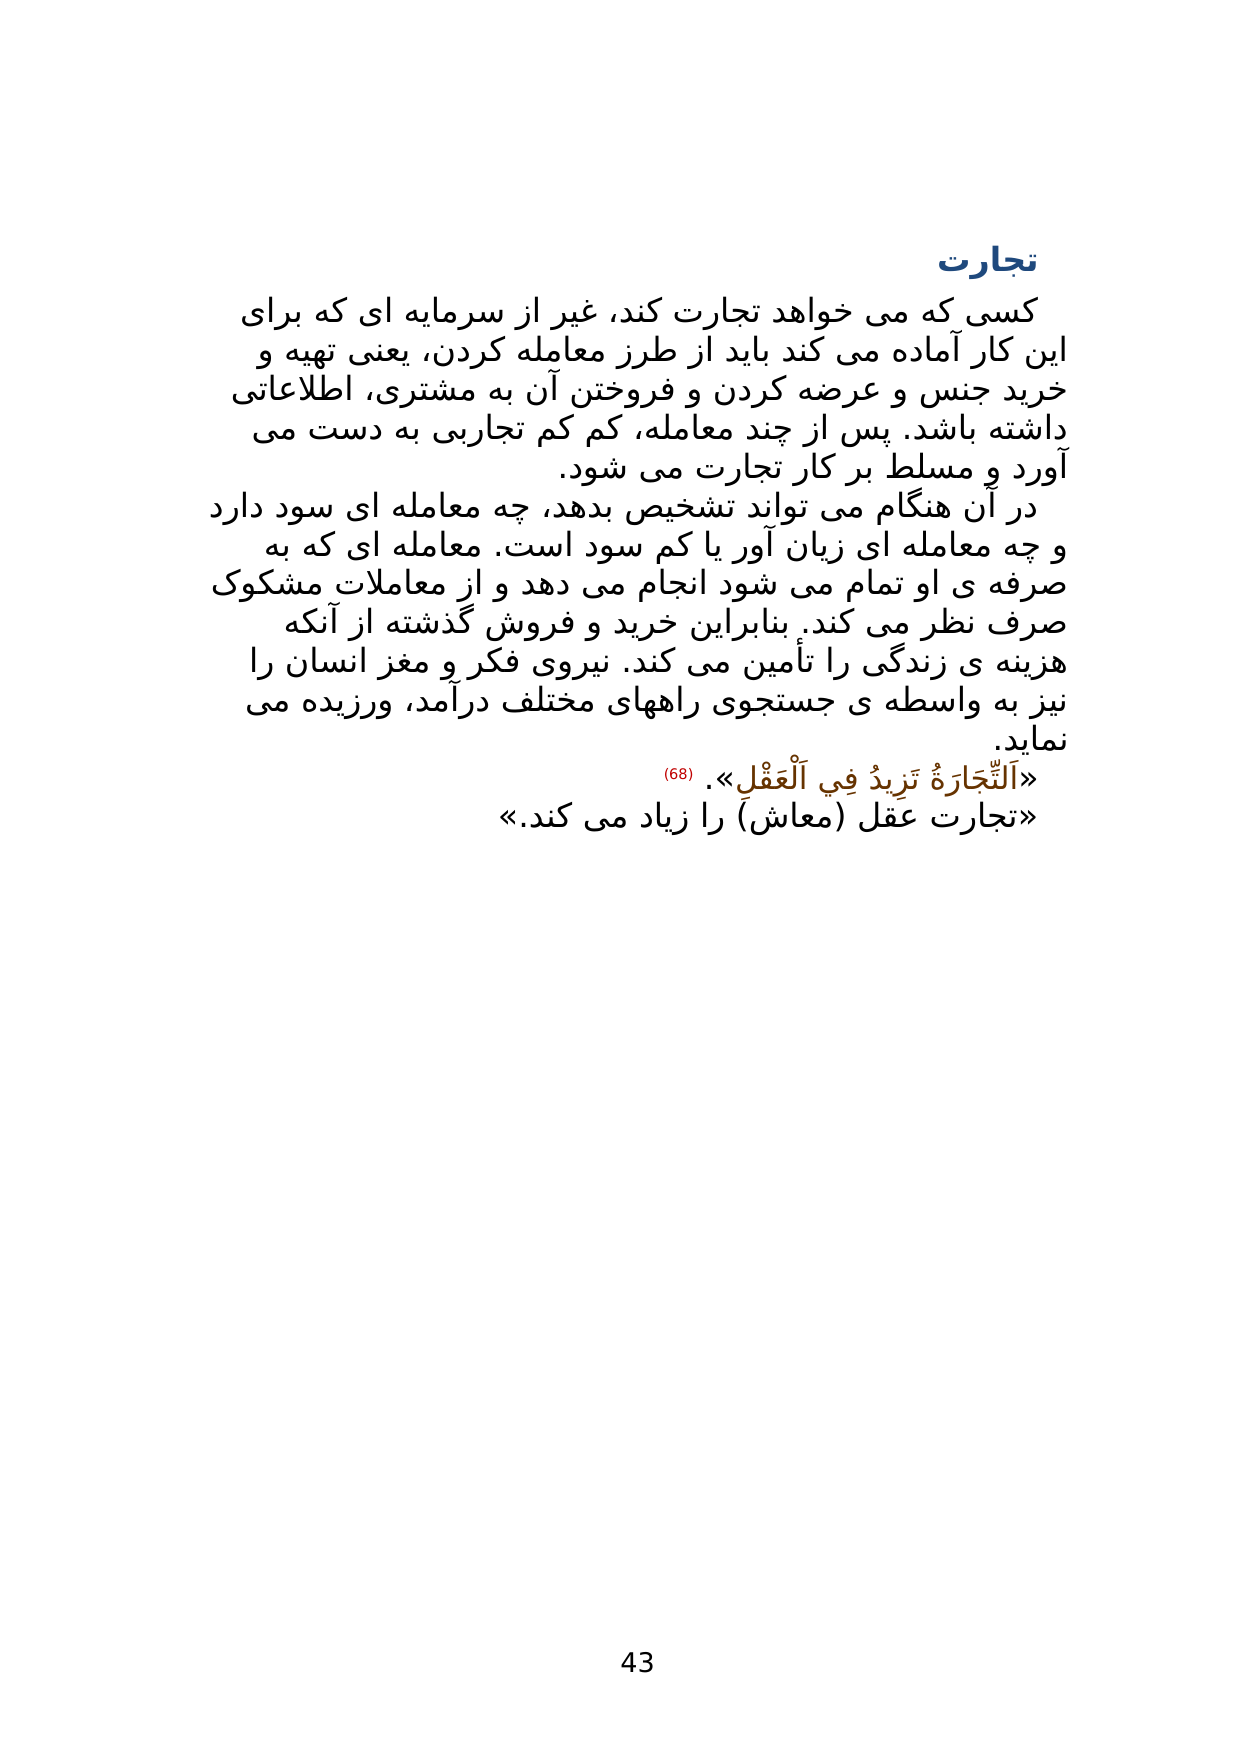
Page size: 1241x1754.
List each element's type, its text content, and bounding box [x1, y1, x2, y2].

text در آن هنگام می تواند تشخیص بدهد، چه معامله ای سود دارد و چه معامله ای زیان آور یا کم سود است. معامله ای که به صرفه ی او تمام می شود انجام می دهد و از معاملات مشکوک صرف نظر می کند. بنابراین خرید و فروش گذشته از آنکه هزینه ی زندگی را تأمین می کند. نیروی فکر و مغز انسان را نیز به واسطه ی جستجوی راههای مختلف درآمد، ورزیده می نماید. [206, 486, 1069, 758]
text «اَلتِّجَارَةُ تَزِيدُ فِي اَلْعَقْلِ». (68) [206, 758, 1069, 797]
subtitle تجارت [206, 241, 1069, 279]
text کسی که می خواهد تجارت کند، غیر از سرمایه ای که برای این کار آماده می کند باید از طرز معامله کردن، یعنی تهیه و خرید جنس و عرضه کردن و فروختن آن به مشتری، اطلاعاتی داشته باشد. پس از چند معامله، کم کم تجاربی به دست می آورد و مسلط بر کار تجارت می شود. [206, 292, 1069, 486]
text «تجارت عقل (معاش) را زیاد می کند.» [206, 797, 1069, 836]
